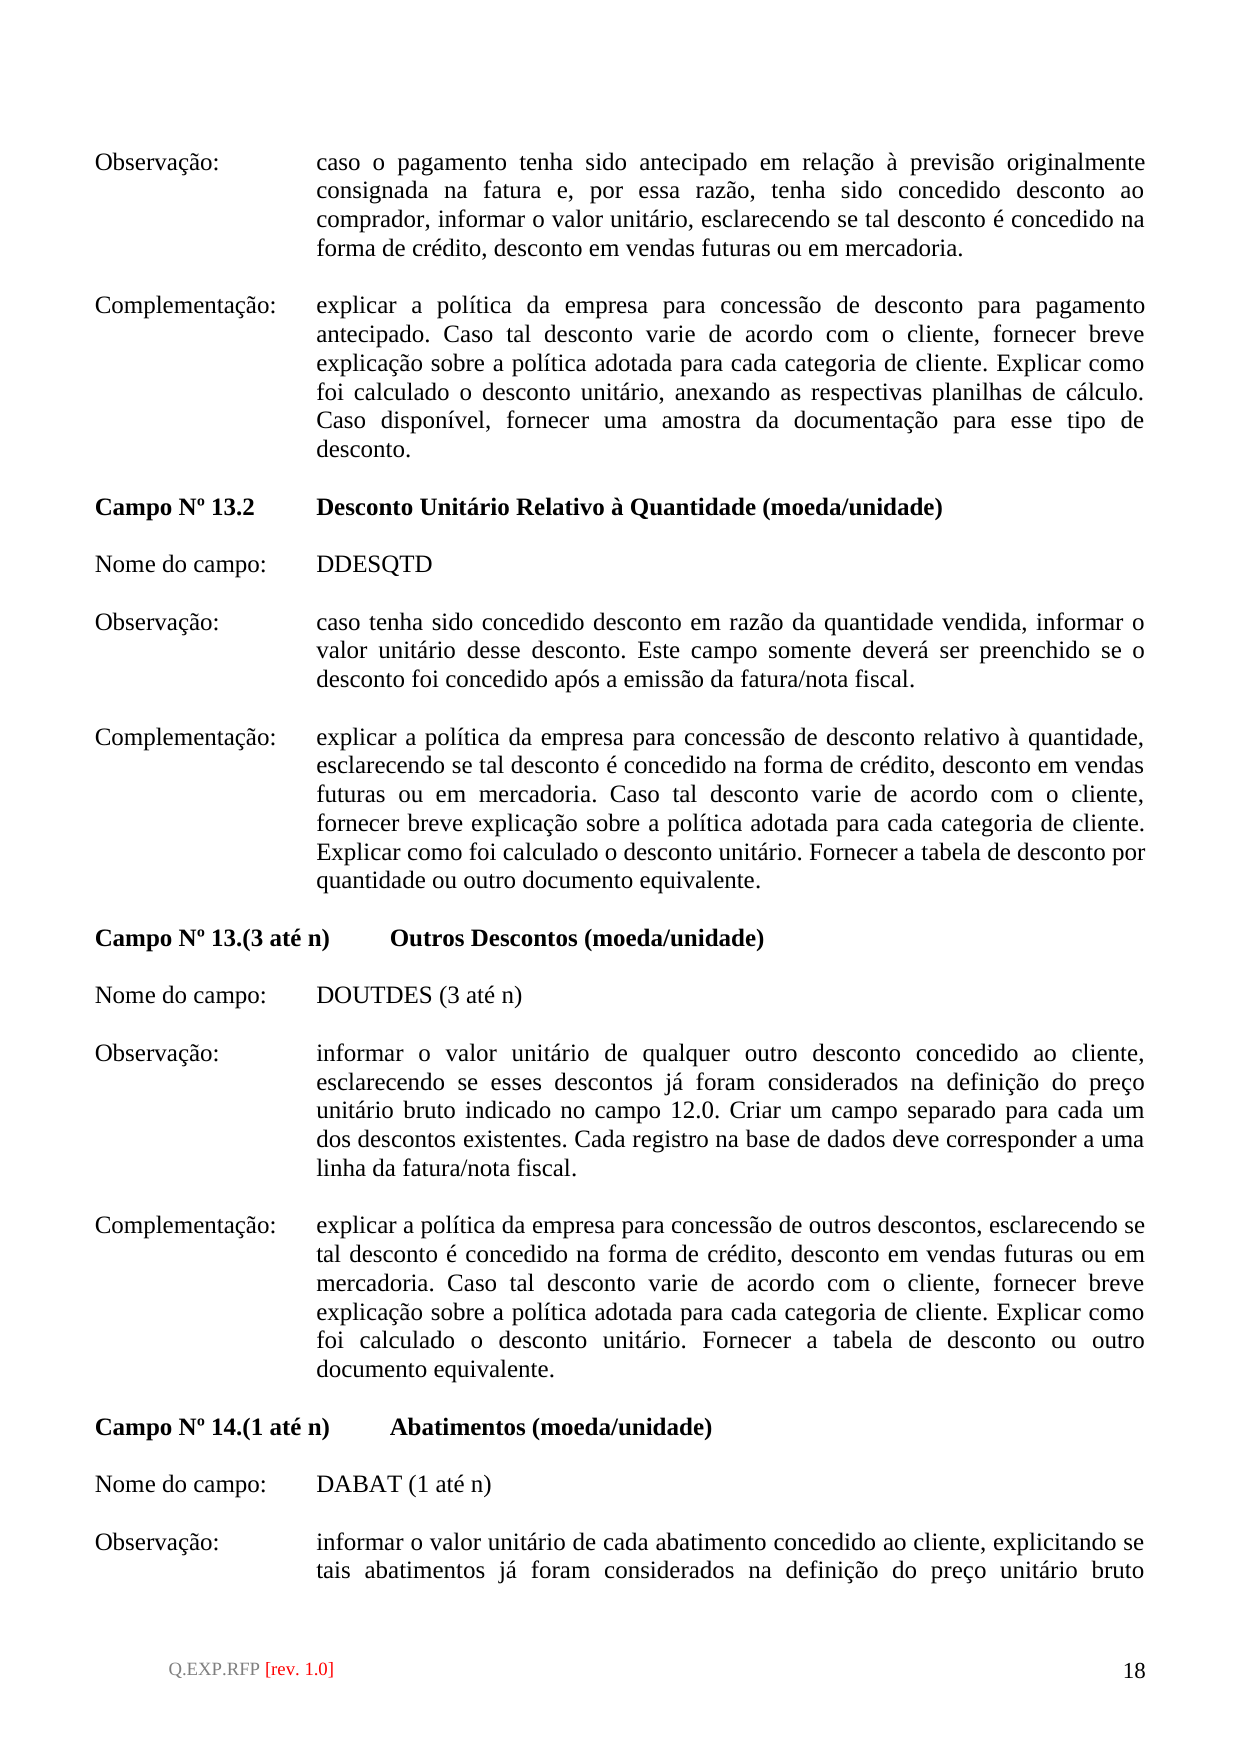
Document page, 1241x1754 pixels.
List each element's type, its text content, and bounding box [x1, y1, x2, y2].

text Complementação: explicar a política da empresa para concessão de desconto para pagamento antecipado. Caso tal desconto varie de acordo com o cliente, fornecer breve explicação sobre a política adotada para cada categoria de cliente. Explicar como foi calculado o desconto unitário, anexando as respectivas planilhas de cálculo. Caso disponível, fornecer uma amostra da documentação para esse tipo de desconto. [94, 291, 1146, 463]
text Nome do campo: DOUTDES (3 até n) [94, 981, 1146, 1009]
text Observação: caso o pagamento tenha sido antecipado em relação à previsão originalmente consignada na fatura e, por essa razão, tenha sido concedido desconto ao comprador, informar o valor unitário, esclarecendo se tal desconto é concedido na forma de crédito, desconto em vendas futuras ou em mercadoria. [94, 147, 1146, 262]
text Observação: informar o valor unitário de qualquer outro desconto concedido ao cliente, esclarecendo se esses descontos já foram considerados na definição do preço unitário bruto indicado no campo 12.0. Criar um campo separado para cada um dos descontos existentes. Cada registro na base de dados deve corresponder a uma linha da fatura/nota fiscal. [94, 1038, 1146, 1182]
text Nome do campo: DABAT (1 até n) [94, 1469, 1146, 1498]
text Nome do campo: DDESQTD [94, 549, 1146, 578]
text Observação: caso tenha sido concedido desconto em razão da quantidade vendida, informar o valor unitário desse desconto. Este campo somente deverá ser preenchido se o desconto foi concedido após a emissão da fatura/nota fiscal. [94, 607, 1146, 693]
text Campo Nº 13.2 Desconto Unitário Relativo à Quantidade (moeda/unidade) [94, 492, 1146, 521]
text Complementação: explicar a política da empresa para concessão de desconto relativo à quantidade, esclarecendo se tal desconto é concedido na forma de crédito, desconto em vendas futuras ou em mercadoria. Caso tal desconto varie de acordo com o cliente, fornecer breve explicação sobre a política adotada para cada categoria de cliente. Explicar como foi calculado o desconto unitário. Fornecer a tabela de desconto por quantidade ou outro documento equivalente. [94, 722, 1146, 894]
text Campo Nº 13.(3 até n) Outros Descontos (moeda/unidade) [94, 923, 1146, 952]
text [94, 1527, 1146, 1584]
text Complementação: explicar a política da empresa para concessão de outros descontos, esclarecendo se tal desconto é concedido na forma de crédito, desconto em vendas futuras ou em mercadoria. Caso tal desconto varie de acordo com o cliente, fornecer breve explicação sobre a política adotada para cada categoria de cliente. Explicar como foi calculado o desconto unitário. Fornecer a tabela de desconto ou outro documento equivalente. [94, 1211, 1146, 1383]
text Campo Nº 14.(1 até n) Abatimentos (moeda/unidade) [94, 1412, 1146, 1441]
